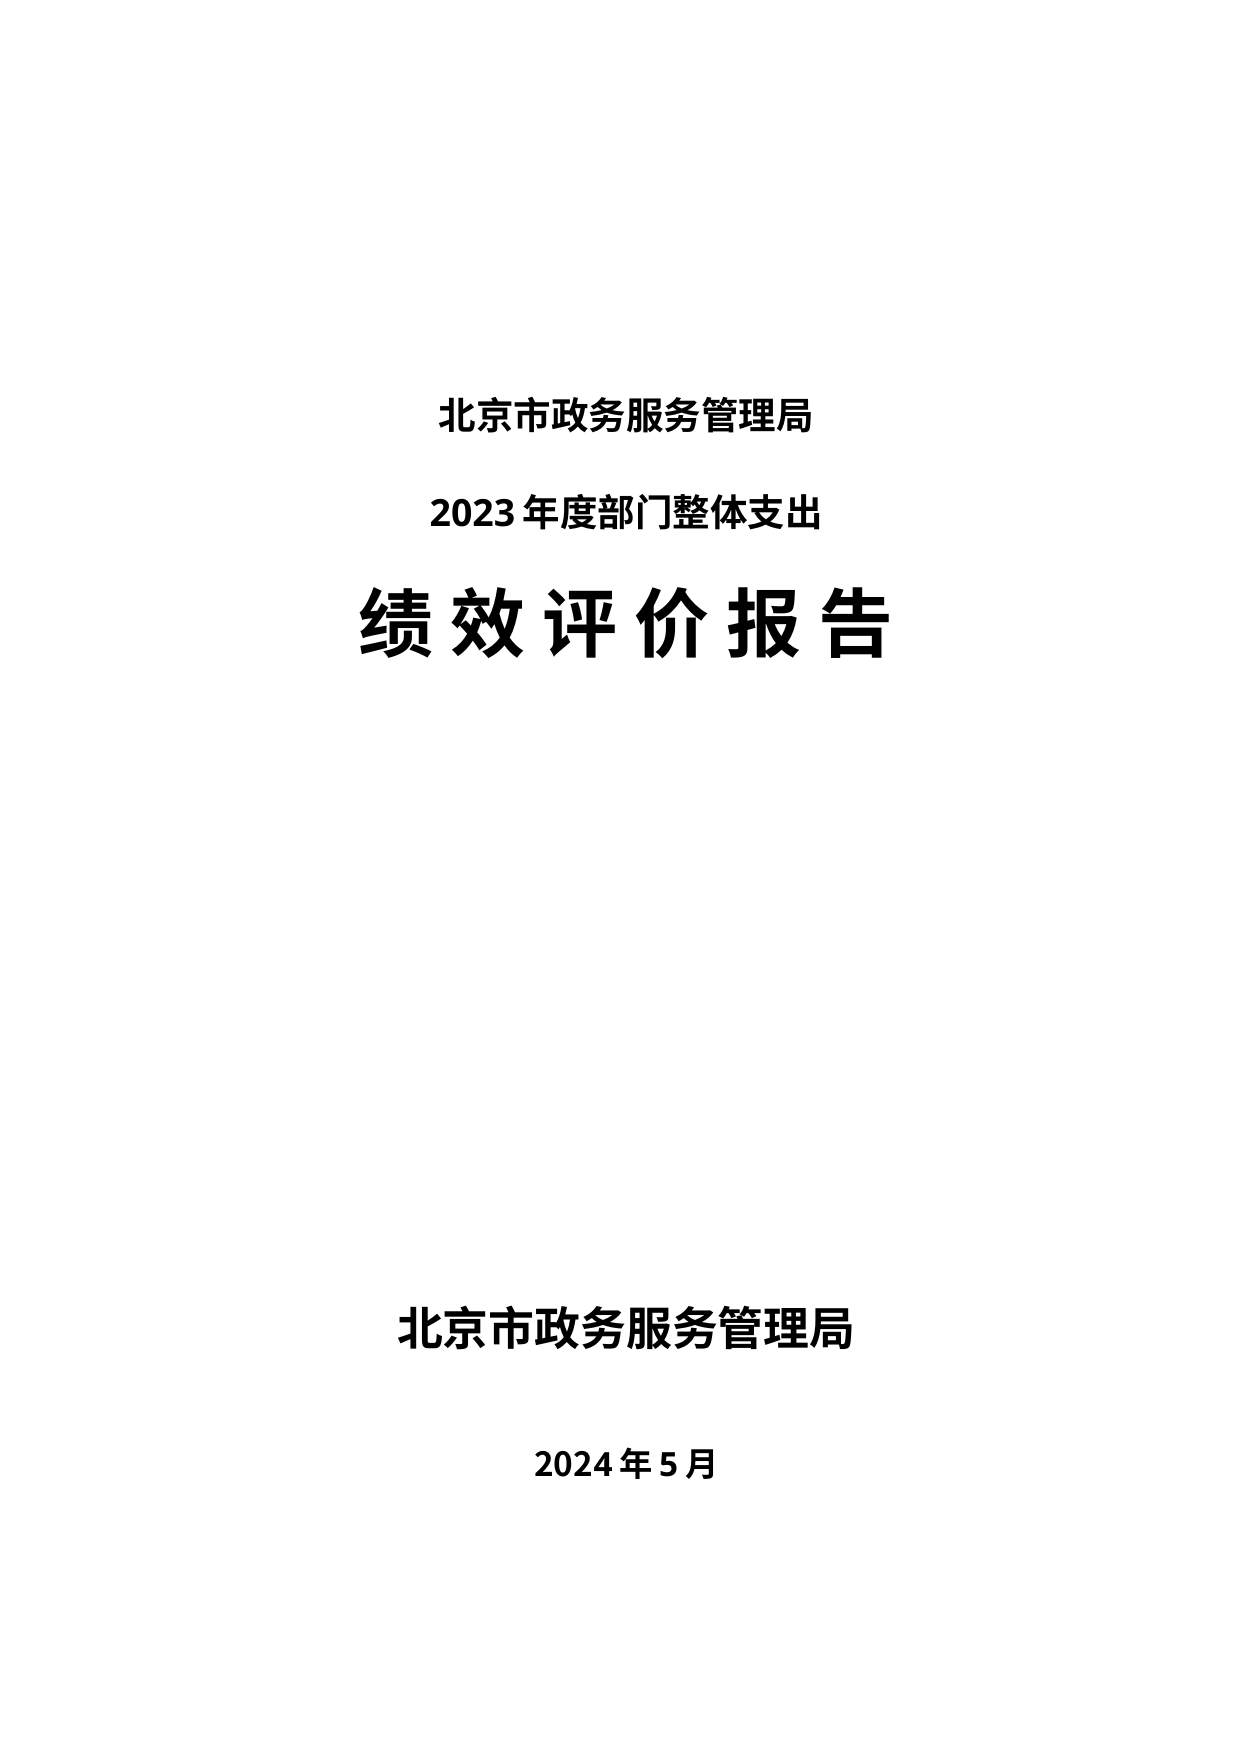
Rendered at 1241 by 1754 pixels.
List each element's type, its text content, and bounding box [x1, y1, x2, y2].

text 2024年5月 [165, 1437, 1087, 1486]
text 绩 效 评 价 报 告 [165, 565, 1087, 673]
text 2023年度部门整体支出 [165, 483, 1087, 538]
text 北京市政务服务管理局 [165, 386, 1087, 440]
text 北京市政务服务管理局 [165, 1292, 1087, 1359]
